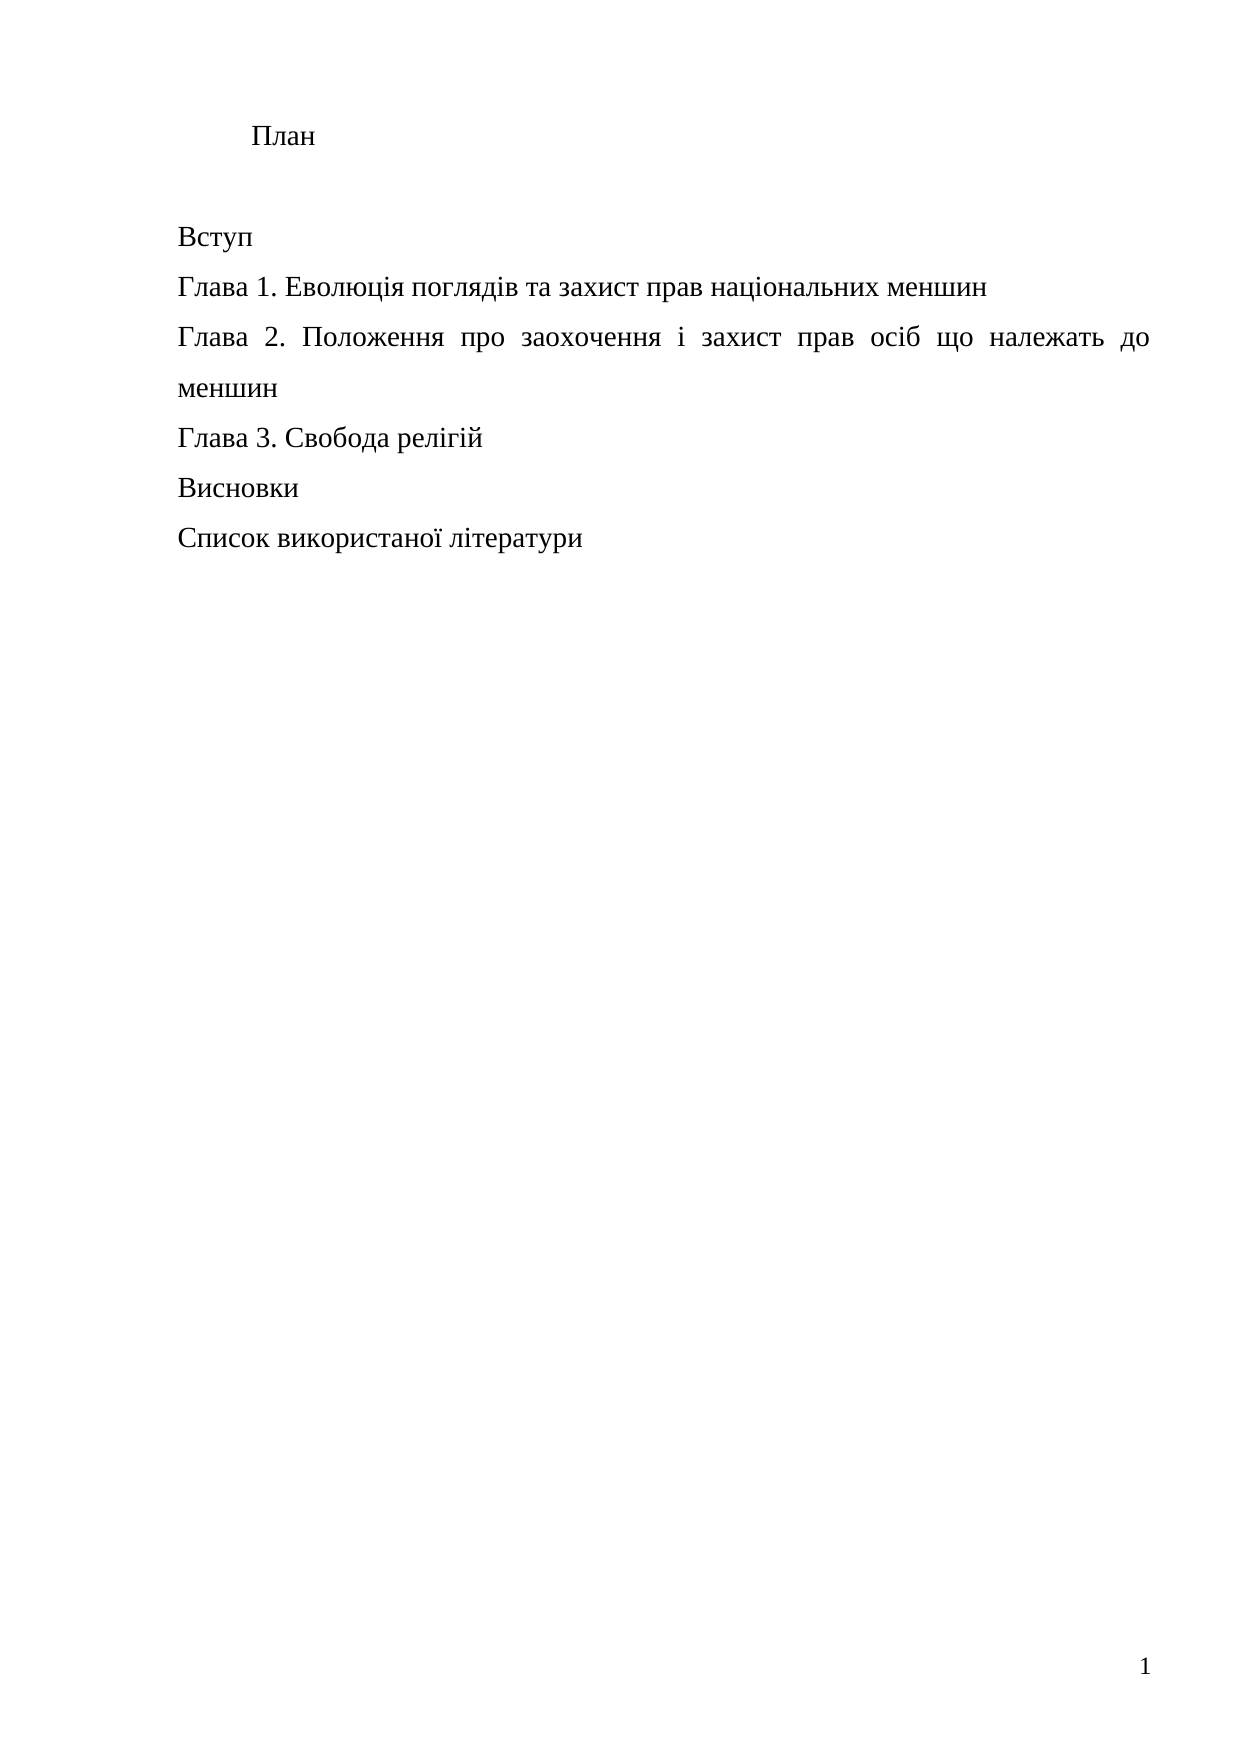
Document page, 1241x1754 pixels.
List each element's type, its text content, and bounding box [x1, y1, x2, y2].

text Висновки [177, 470, 1152, 504]
text Глава 1. Еволюція поглядів та захист прав національних меншин [177, 269, 1152, 303]
text Глава 2. Положення про заохочення і захист прав осіб що належать до меншин [177, 319, 1152, 403]
text Вступ [177, 219, 1152, 252]
text Список використаної літератури [177, 521, 1152, 554]
text Глава 3. Свобода релігій [177, 420, 1152, 453]
text План [177, 118, 1152, 152]
